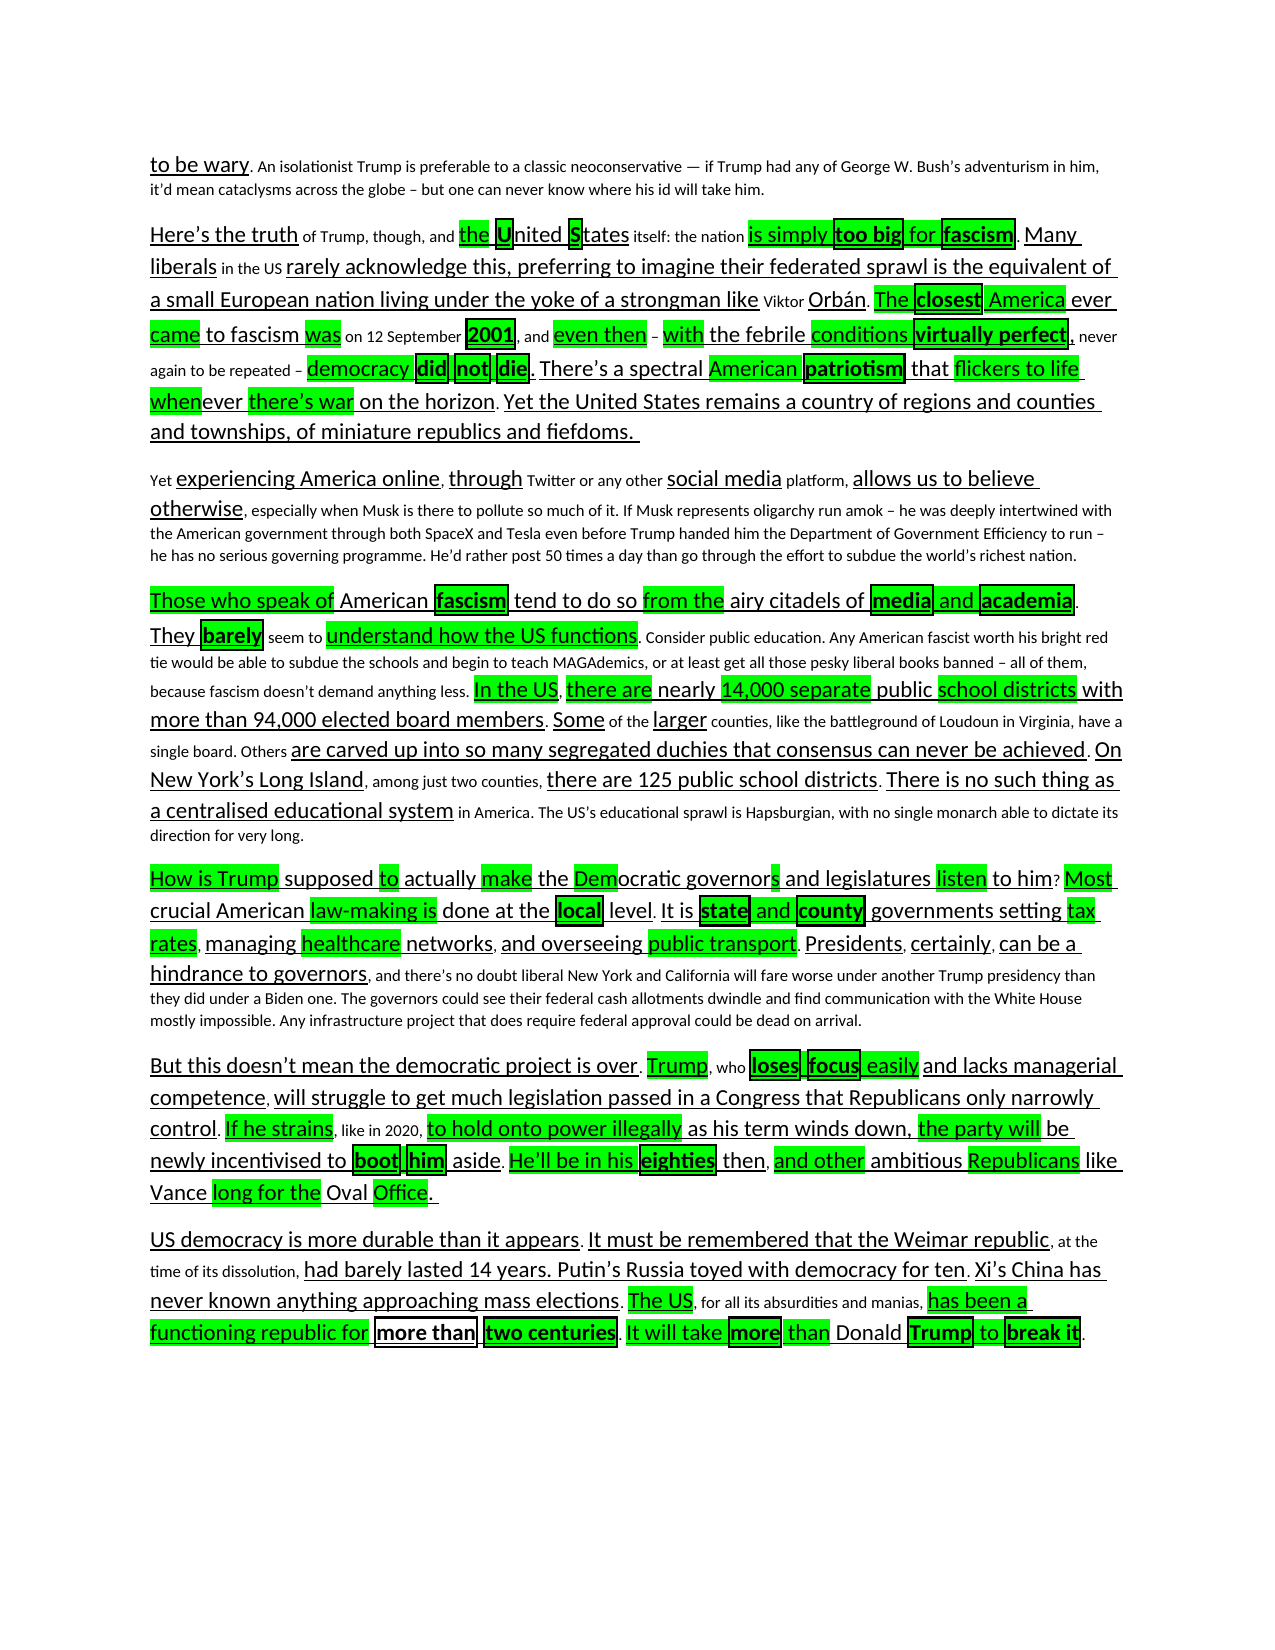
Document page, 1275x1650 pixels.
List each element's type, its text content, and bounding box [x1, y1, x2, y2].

text But this doesn’t mean the democratic project is over. Trump, who loses focus easily and lacks managerial competence, will struggle to get much legislation passed in a Congress that Republicans only narrowly control. If he strains, like in 2020, to hold onto power illegally as his term winds down, the party will be newly incentivised to boot him aside. He’ll be in his eighties then, and other ambitious Republicans like Vance long for the Oval Office. [150, 1049, 1125, 1207]
text US democracy is more durable than it appears. It must be remembered that the Weimar republic, at the time of its dissolution, had barely lasted 14 years. Putin’s Russia toyed with democracy for ten. Xi’s China has never known anything approaching mass elections. The US, for all its absurdities and manias, has been a functioning republic for more than two centuries. It will take more than Donald Trump to break it. [150, 1225, 1125, 1348]
text Those who speak of American fascism tend to do so from the airy citadels of media and academia. They barely seem to understand how the US functions. Consider public education. Any American fascist worth his bright red tie would be able to subdue the schools and begin to teach MAGAdemics, or at least get all those pesky liberal books banned – all of them, because fascism doesn’t demand anything less. In the US, there are nearly 14,000 separate public school districts with more than 94,000 elected board members. Some of the larger counties, like the battleground of Loudoun in Virginia, have a single board. Others are carved up into so many segregated duchies that consensus can never be achieved. On New York’s Long Island, among just two counties, there are 125 public school districts. There is no such thing as a centralised educational system in America. The US’s educational sprawl is Hapsburgian, with no single monarch able to dictate its direction for very long. [150, 584, 1125, 846]
text Here’s the truth of Trump, though, and the United States itself: the nation is simply too big for fascism. Many liberals in the US rarely acknowledge this, preferring to imagine their federated sprawl is the equivalent of a small European nation living under the yoke of a strongman like Viktor Orbán. The closest America ever came to fascism was on 12 September 2001, and even then – with the febrile conditions virtually perfect, never again to be repeated – democracy did not die. There’s a spectral American patriotism that flickers to life whenever there’s war on the horizon. Yet the United States remains a country of regions and counties and townships, of miniature republics and fiefdoms. [150, 218, 1125, 445]
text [150, 150, 1125, 200]
text How is Trump supposed to actually make the Democratic governors and legislatures listen to him? Most crucial American law-making is done at the local level. It is state and county governments setting tax rates, managing healthcare networks, and overseeing public transport. Presidents, certainly, can be a hindrance to governors, and there’s no doubt liberal New York and California will fare worse under another Trump presidency than they did under a Biden one. The governors could see their federal cash allotments dwindle and find communication with the White House mostly impossible. Any infrastructure project that does require federal approval could be dead on arrival. [150, 864, 1125, 1031]
text Yet experiencing America online, through Twitter or any other social media platform, allows us to believe otherwise, especially when Musk is there to pollute so much of it. If Musk represents oligarchy run amok – he was deeply intertwined with the American government through both SpaceX and Tesla even before Trump handed him the Department of Government Efficiency to run – he has no serious governing programme. He’d rather post 50 times a day than go through the effort to subdue the world’s richest nation. [150, 464, 1125, 566]
